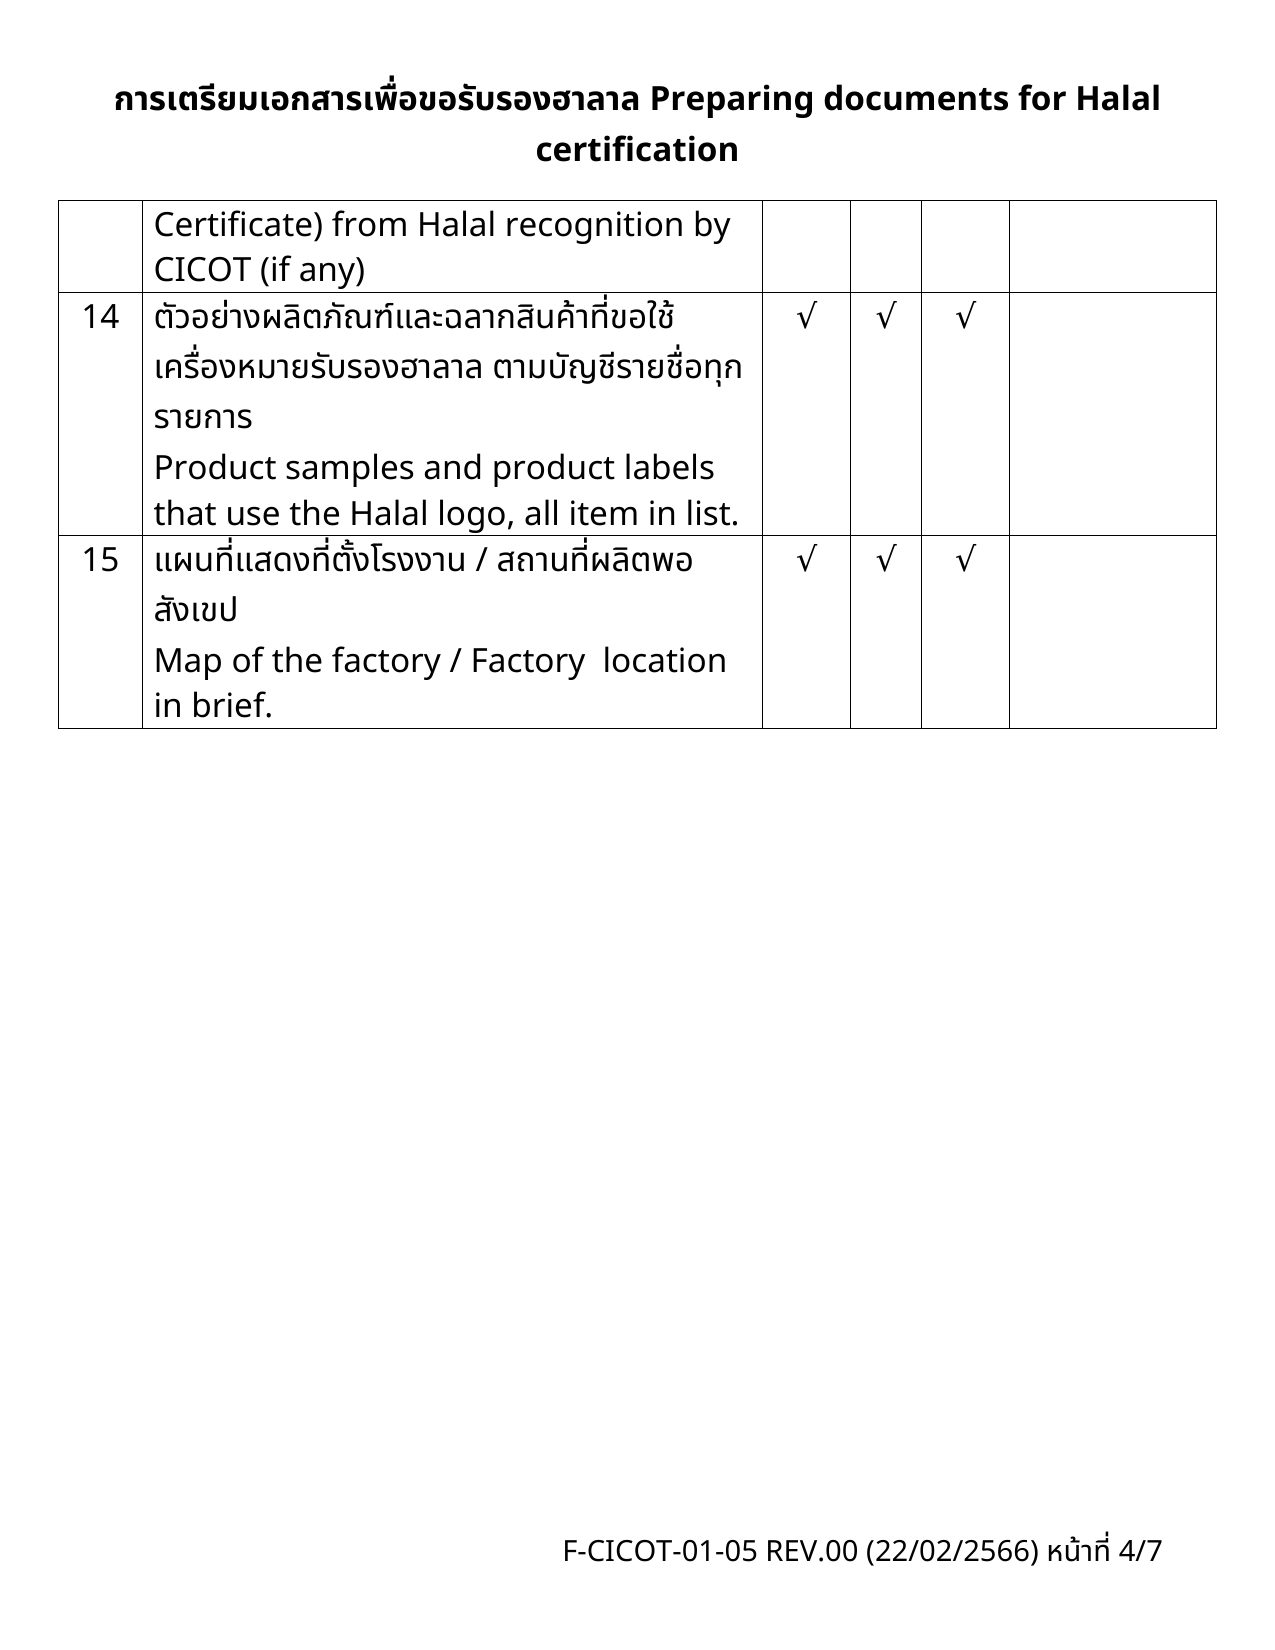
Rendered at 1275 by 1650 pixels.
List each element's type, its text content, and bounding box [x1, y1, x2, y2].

table_cell √ [922, 293, 1009, 535]
table_cell √ [922, 201, 1009, 292]
table_cell √ [851, 201, 921, 292]
table_cell แผนที่แสดงที่ตั้งโรงงาน / สถานที่ผลิตพอสังเขป Map of the factory / Factory location in brief. [143, 536, 762, 728]
table_cell √ [763, 293, 850, 535]
table_cell 13 [59, 201, 142, 292]
table_cell √ [851, 293, 921, 535]
table_cell √ [851, 536, 921, 728]
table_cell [143, 201, 762, 292]
table_cell [1010, 536, 1216, 728]
table_cell 14 [59, 293, 142, 535]
table_cell ตัวอย่างผลิตภัณฑ์และฉลากสินค้าที่ขอใช้เครื่องหมายรับรองฮาลาล ตามบัญชีรายชื่อทุกรายการ Product samples and product labels that use the Halal logo, all item in list. [143, 293, 762, 535]
table_cell √ [922, 536, 1009, 728]
table_cell [1010, 293, 1216, 535]
table_cell √ [763, 201, 850, 292]
table_cell 15 [59, 536, 142, 728]
table_cell √ [763, 536, 850, 728]
table_cell [1010, 201, 1216, 292]
